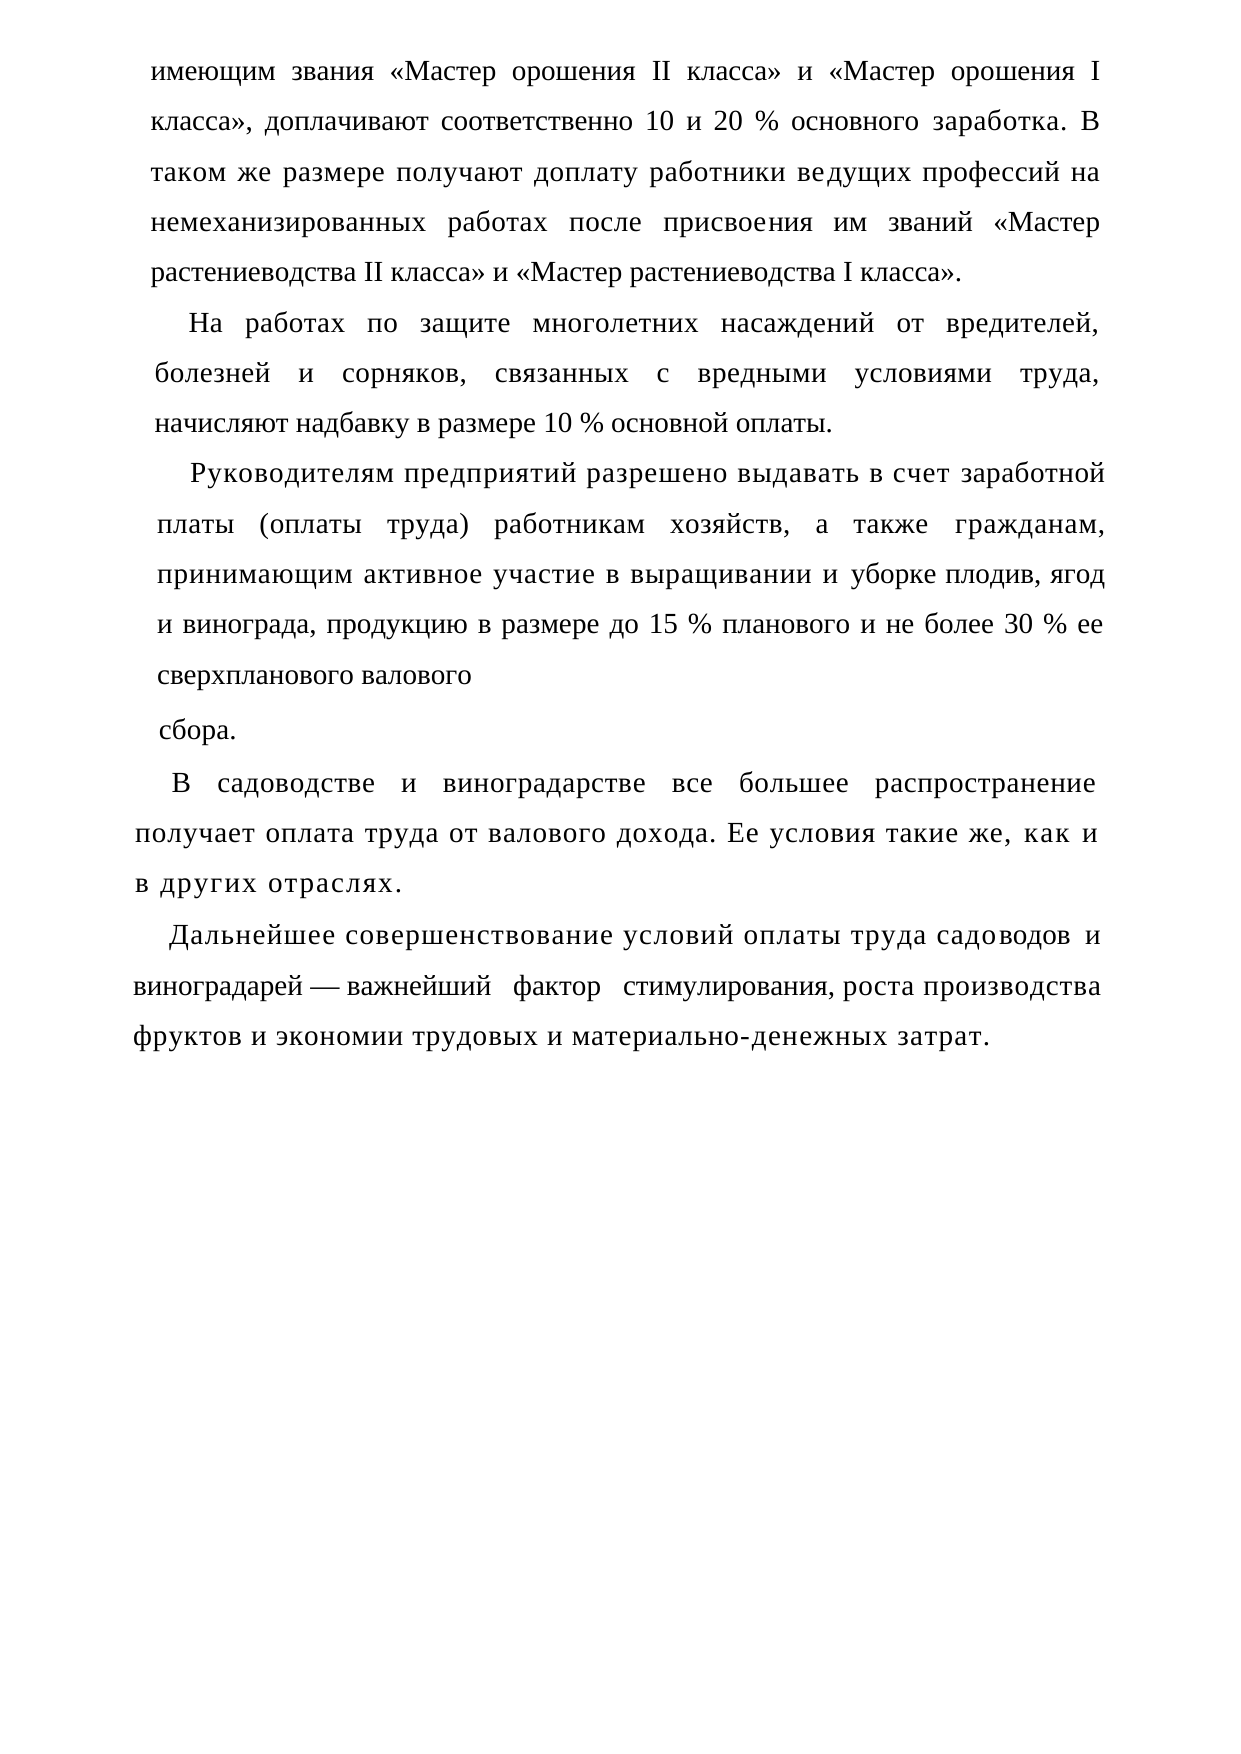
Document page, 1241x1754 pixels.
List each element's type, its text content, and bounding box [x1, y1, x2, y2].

text В садоводстве и виноградарстве все большее распространение получает оплата труда от валового дохода. Ее условия такие же, как и в других отраслях. [135, 765, 1098, 899]
text На работах по защите многолетних насаждений от вредителей, болезней и сорняков, связанных с вредными условиями труда, начисляют надбавку в размере 10 % основной оплаты. [154, 305, 1101, 439]
text Дальнейшее совершенствование условий оплаты труда садоводов и виноградарей — важнейший фактор стимулирования, роста производства фруктов и экономии трудовых и материально-денежных затрат. [133, 917, 1107, 1052]
text Руководителям предприятий разрешено выдавать в счет заработной платы (оплаты труда) работникам хозяйств, а также гражданам, принимающим активное участие в выращивании и уборке плодив, ягод и винограда, продукцию в размере до 15 % планового и не более 30 % ее сверхпланового валового [157, 456, 1105, 690]
text сбора. [158, 712, 1107, 746]
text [150, 53, 1100, 288]
